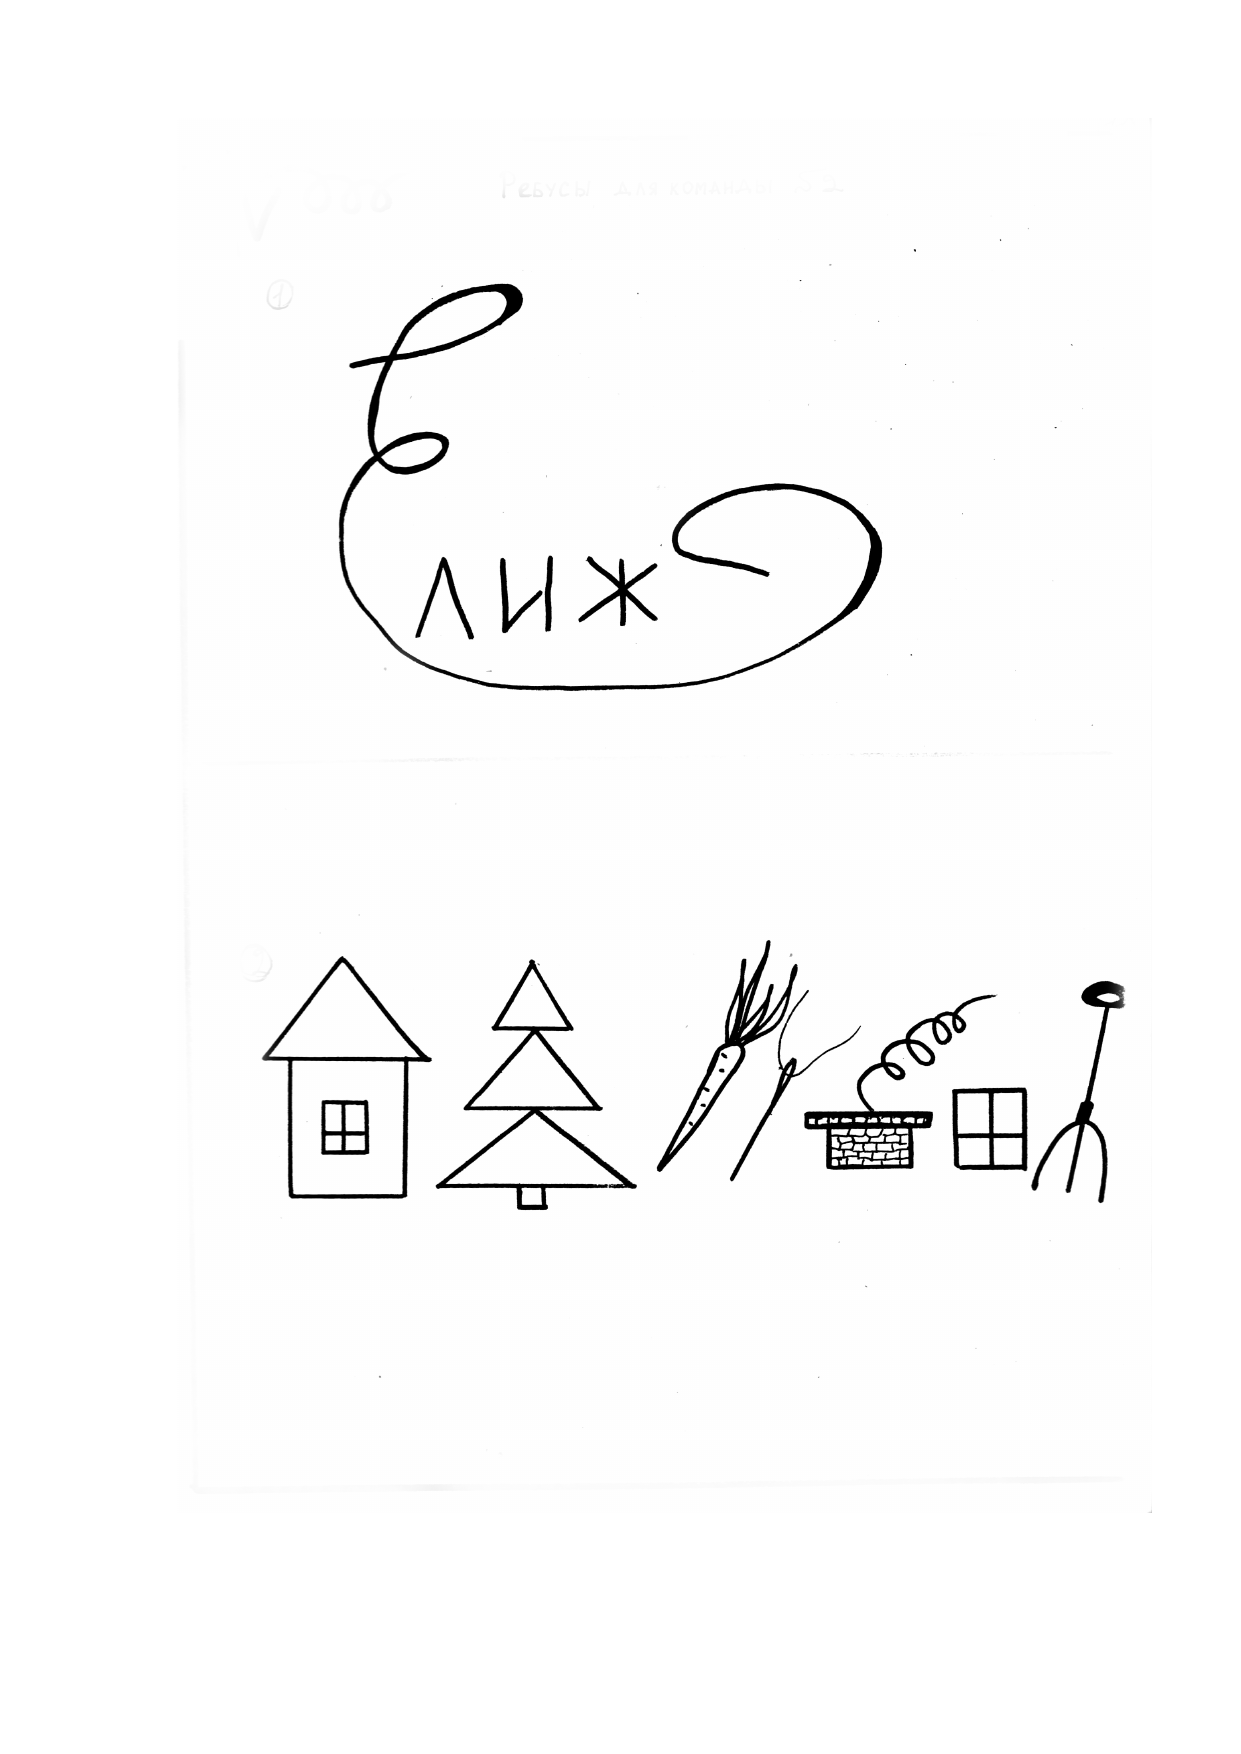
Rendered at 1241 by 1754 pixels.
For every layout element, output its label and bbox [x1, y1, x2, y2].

picture [177, 118, 1152, 1513]
